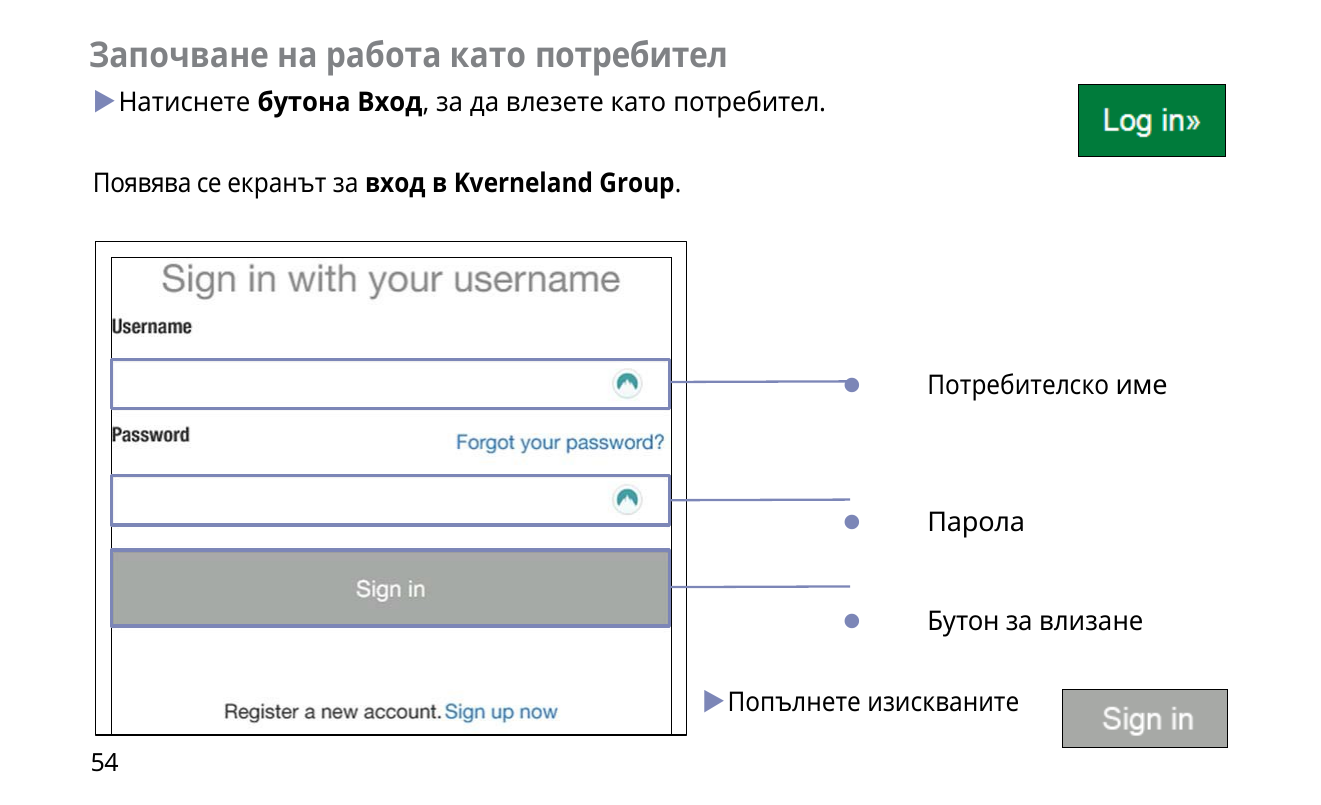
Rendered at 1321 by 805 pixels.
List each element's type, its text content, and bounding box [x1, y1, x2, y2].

list Натиснете бутона Вход, за да влезете като потребител. [92, 83, 1258, 119]
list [702, 689, 1045, 717]
list Потребителско име [842, 365, 1258, 402]
picture [112, 527, 671, 548]
picture [1079, 119, 1225, 156]
picture [113, 477, 668, 523]
picture [1063, 690, 1227, 747]
picture [112, 258, 671, 358]
picture [112, 628, 671, 734]
list Бутон за влизане [842, 602, 1258, 638]
list Парола [842, 503, 1258, 539]
picture [113, 552, 668, 624]
picture [113, 361, 668, 407]
text Появява се екранът за вход в Kverneland Group. [93, 163, 1258, 200]
picture [112, 410, 671, 474]
subtitle Започване на работа като потребител [88, 29, 1258, 78]
